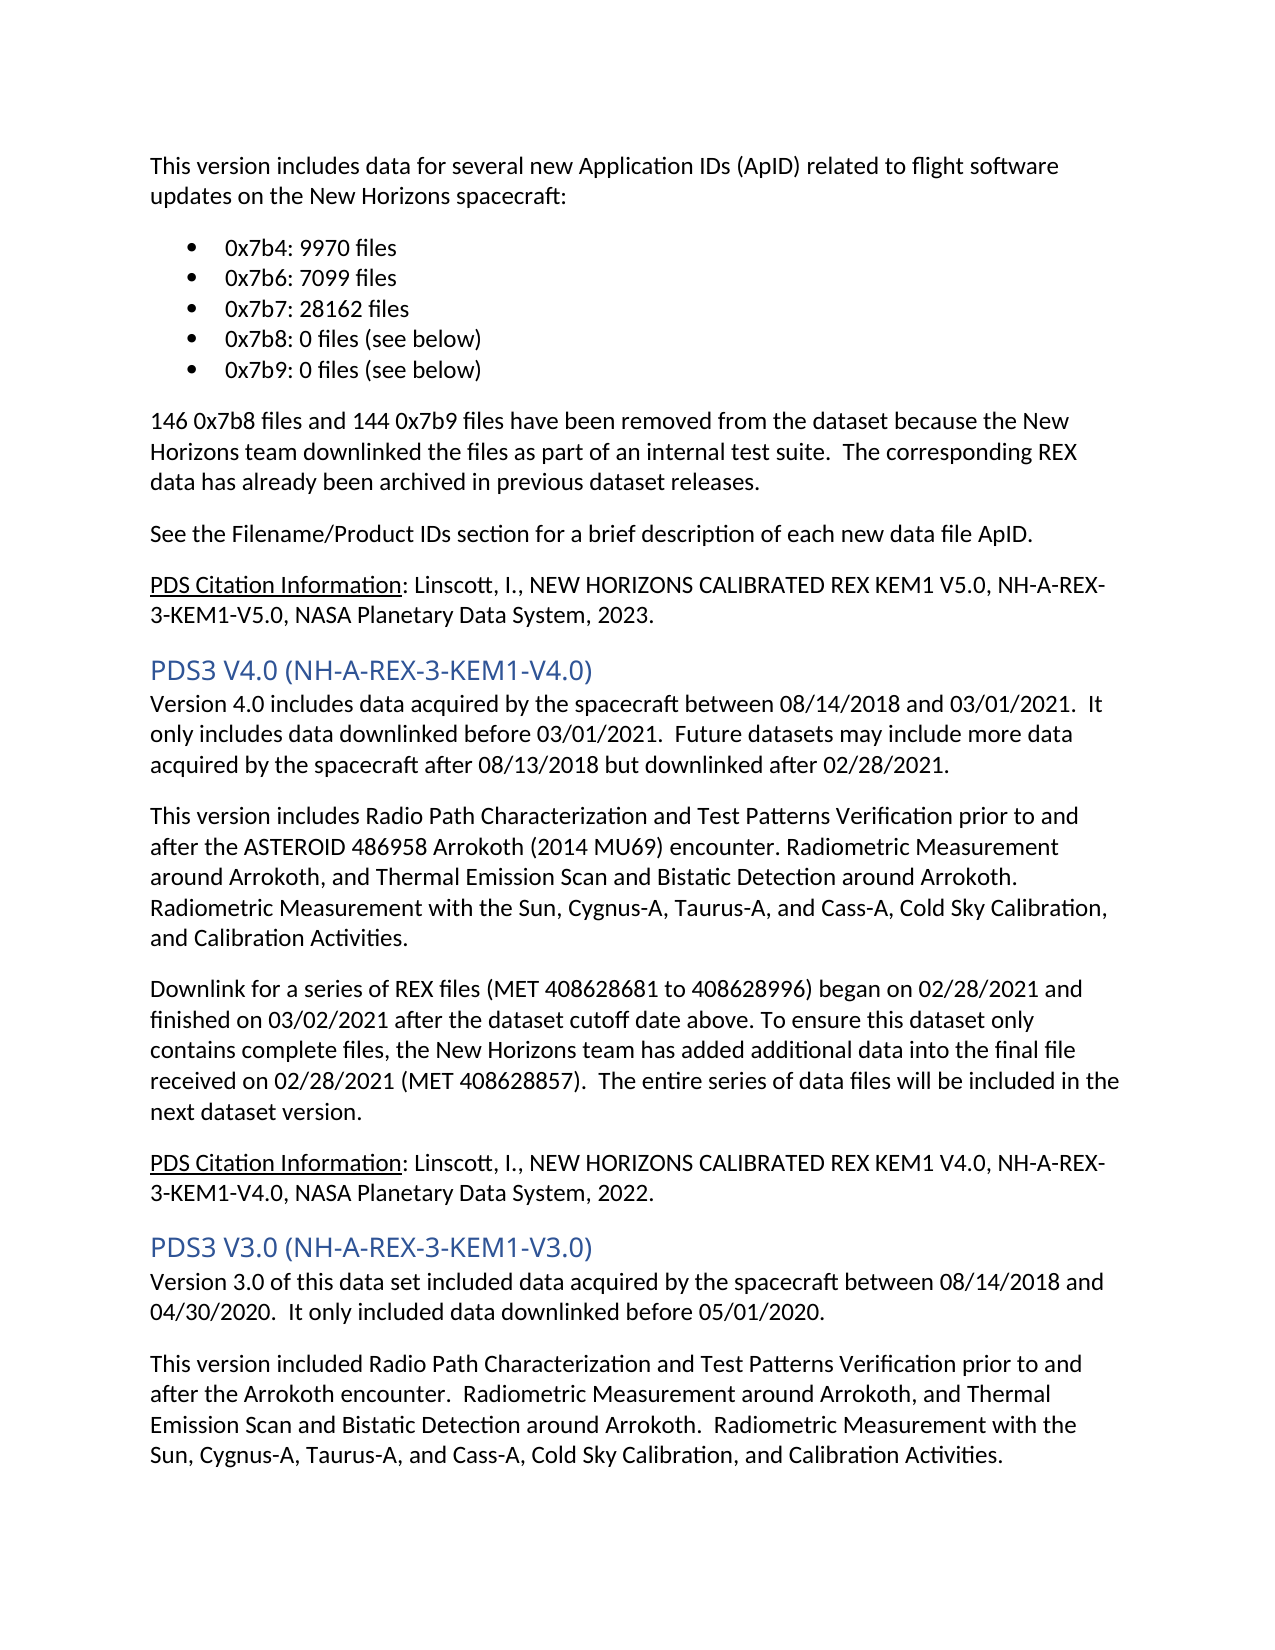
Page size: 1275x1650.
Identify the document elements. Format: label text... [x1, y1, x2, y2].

text Downlink for a series of REX files (MET 408628681 to 408628996) began on 02/28/2021 and finished on 03/02/2021 after the dataset cutoff date above. To ensure this dataset only contains complete files, the New Horizons team has added additional data into the final file received on 02/28/2021 (MET 408628857). The entire series of data files will be included in the next dataset version. [150, 974, 1125, 1126]
list 0x7b8: 0 files (see below) [187, 323, 1125, 354]
text See the Filename/Product IDs section for a brief description of each new data file ApID. [150, 518, 1125, 548]
list 0x7b9: 0 files (see below) [187, 354, 1125, 384]
subtitle PDS3 V4.0 (NH-A-REX-3-KEM1-V4.0) [150, 651, 1125, 688]
list 0x7b7: 28162 files [187, 293, 1125, 323]
text Version 3.0 of this data set included data acquired by the spacecraft between 08/14/2018 and 04/30/2020. It only included data downlinked before 05/01/2020. [150, 1266, 1125, 1327]
text This version included Radio Path Characterization and Test Patterns Verification prior to and after the Arrokoth encounter. Radiometric Measurement around Arrokoth, and Thermal Emission Scan and Bistatic Detection around Arrokoth. Radiometric Measurement with the Sun, Cygnus-A, Taurus-A, and Cass-A, Cold Sky Calibration, and Calibration Activities. [150, 1348, 1125, 1470]
text PDS Citation Information: Linscott, I., NEW HORIZONS CALIBRATED REX KEM1 V5.0, NH-A-REX-3-KEM1-V5.0, NASA Planetary Data System, 2023. [150, 569, 1125, 630]
text Version 4.0 includes data acquired by the spacecraft between 08/14/2018 and 03/01/2021. It only includes data downlinked before 03/01/2021. Future datasets may include more data acquired by the spacecraft after 08/13/2018 but downlinked after 02/28/2021. [150, 688, 1125, 779]
list 0x7b4: 9970 files [187, 232, 1125, 262]
subtitle PDS3 V3.0 (NH-A-REX-3-KEM1-V3.0) [150, 1229, 1125, 1266]
text 146 0x7b8 files and 144 0x7b9 files have been removed from the dataset because the New Horizons team downlinked the files as part of an internal test suite. The corresponding REX data has already been archived in previous dataset releases. [150, 405, 1125, 497]
text PDS Citation Information: Linscott, I., NEW HORIZONS CALIBRATED REX KEM1 V4.0, NH-A-REX-3-KEM1-V4.0, NASA Planetary Data System, 2022. [150, 1147, 1125, 1208]
list 0x7b6: 7099 files [187, 262, 1125, 293]
text This version includes Radio Path Characterization and Test Patterns Verification prior to and after the ASTEROID 486958 Arrokoth (2014 MU69) encounter. Radiometric Measurement around Arrokoth, and Thermal Emission Scan and Bistatic Detection around Arrokoth. Radiometric Measurement with the Sun, Cygnus-A, Taurus-A, and Cass-A, Cold Sky Calibration, and Calibration Activities. [150, 800, 1125, 953]
text This version includes data for several new Application IDs (ApID) related to flight software updates on the New Horizons spacecraft: [150, 150, 1125, 211]
